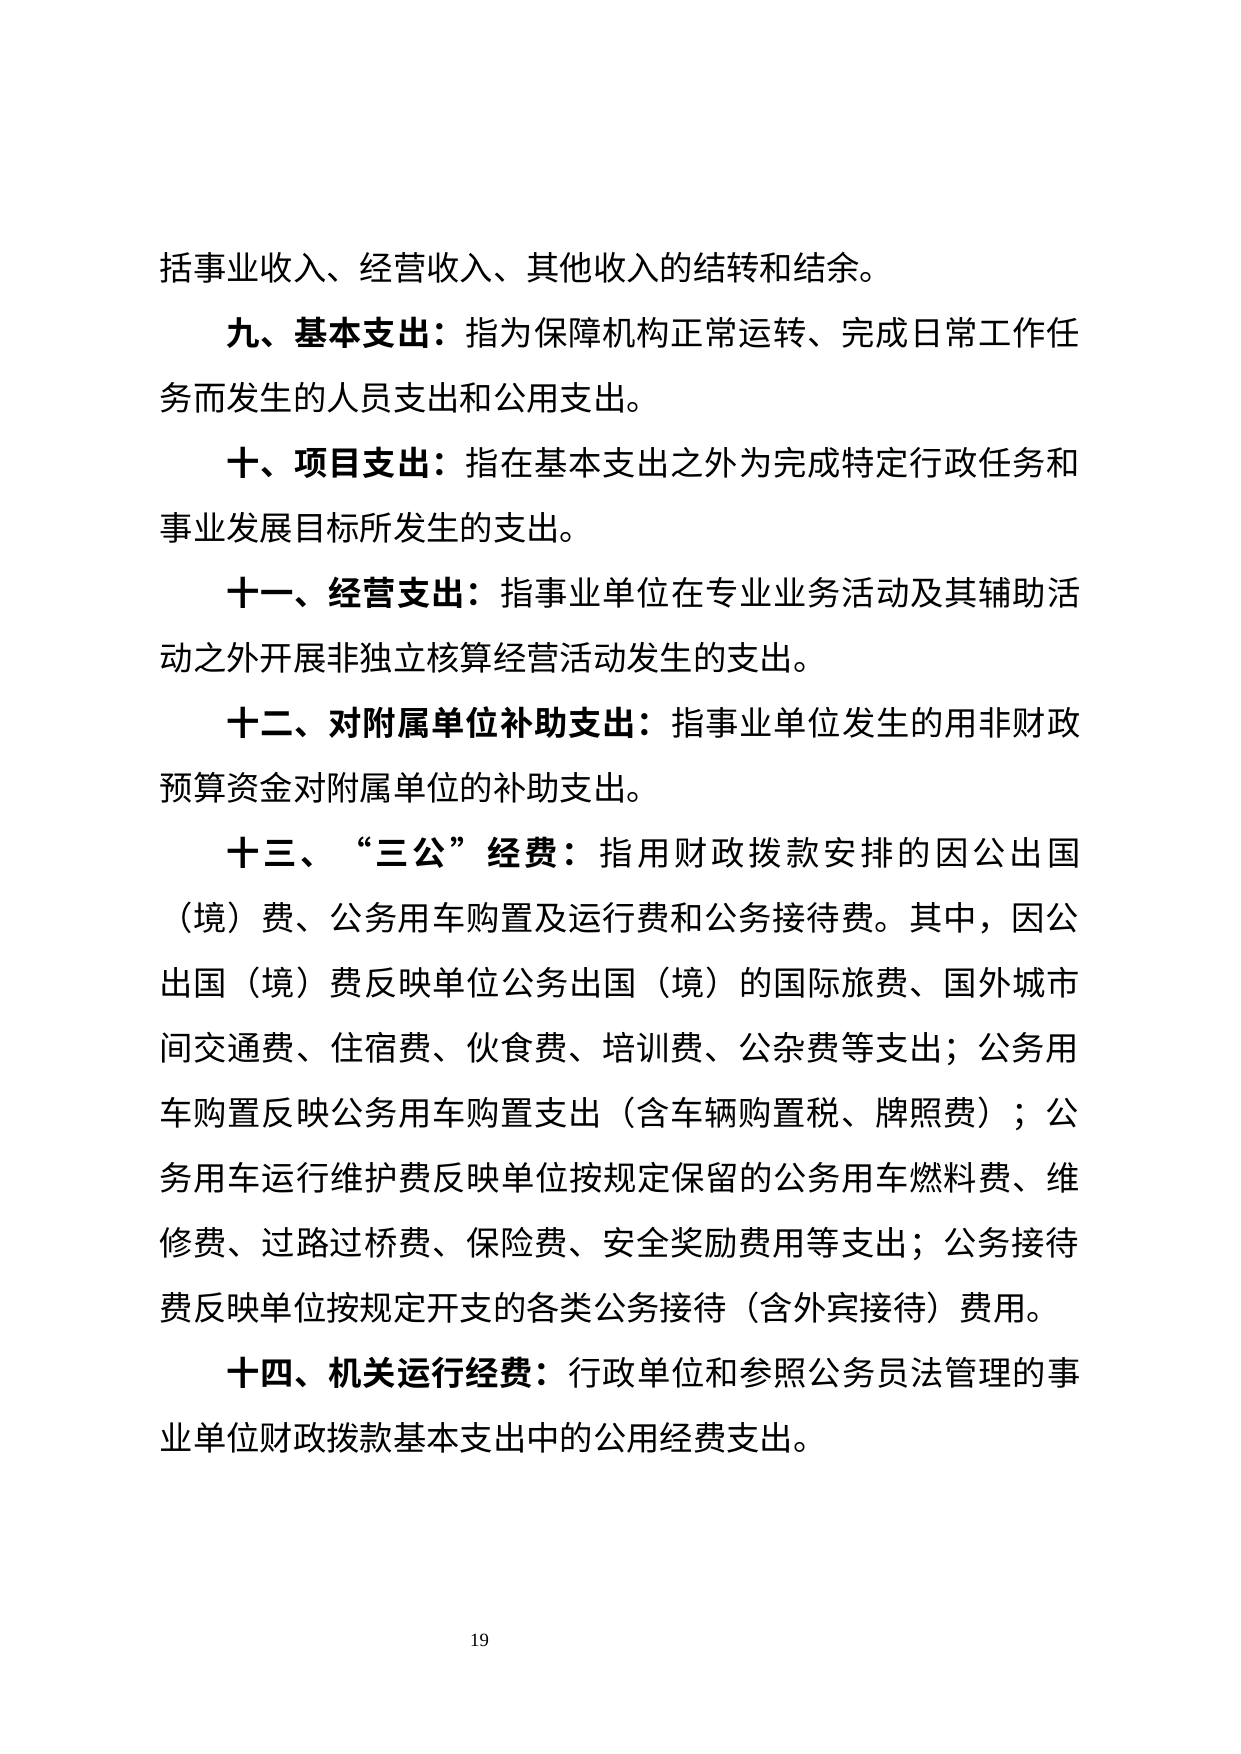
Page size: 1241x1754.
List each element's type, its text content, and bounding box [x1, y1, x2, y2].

text 十一、经营支出：指事业单位在专业业务活动及其辅助活动之外开展非独立核算经营活动发生的支出。 [159, 558, 1081, 688]
text 十二、对附属单位补助支出：指事业单位发生的用非财政预算资金对附属单位的补助支出。 [159, 688, 1081, 818]
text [159, 233, 1081, 298]
text 十四、机关运行经费：行政单位和参照公务员法管理的事业单位财政拨款基本支出中的公用经费支出。 [159, 1338, 1081, 1468]
text 十、项目支出：指在基本支出之外为完成特定行政任务和事业发展目标所发生的支出。 [159, 428, 1081, 558]
text 十三、“三公”经费：指用财政拨款安排的因公出国（境）费、公务用车购置及运行费和公务接待费。其中，因公出国（境）费反映单位公务出国（境）的国际旅费、国外城市间交通费、住宿费、伙食费、培训费、公杂费等支出；公务用车购置反映公务用车购置支出（含车辆购置税、牌照费）；公务用车运行维护费反映单位按规定保留的公务用车燃料费、维修费、过路过桥费、保险费、安全奖励费用等支出；公务接待费反映单位按规定开支的各类公务接待（含外宾接待）费用。 [159, 818, 1081, 1338]
text 九、基本支出：指为保障机构正常运转、完成日常工作任务而发生的人员支出和公用支出。 [159, 298, 1081, 428]
